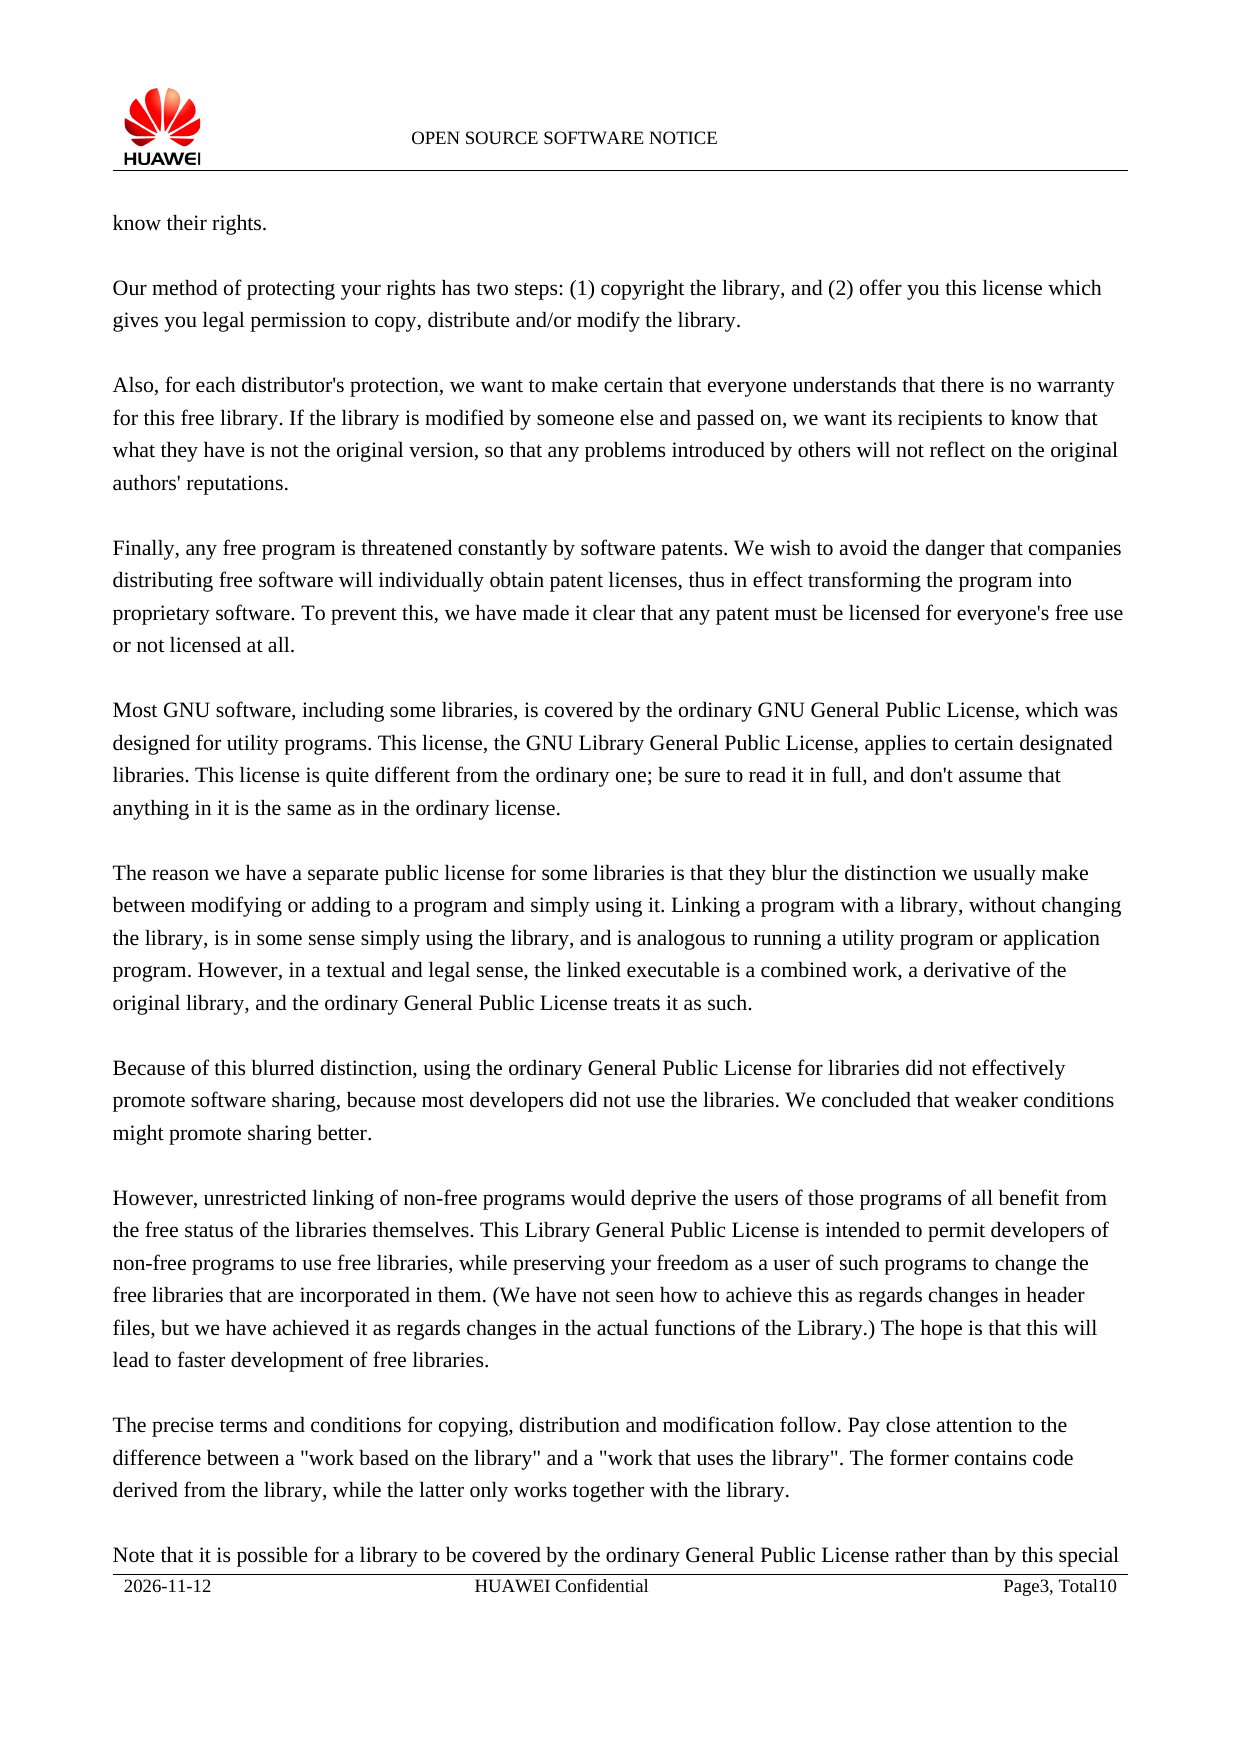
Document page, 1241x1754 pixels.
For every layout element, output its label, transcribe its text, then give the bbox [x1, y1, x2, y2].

picture [124, 88, 201, 165]
